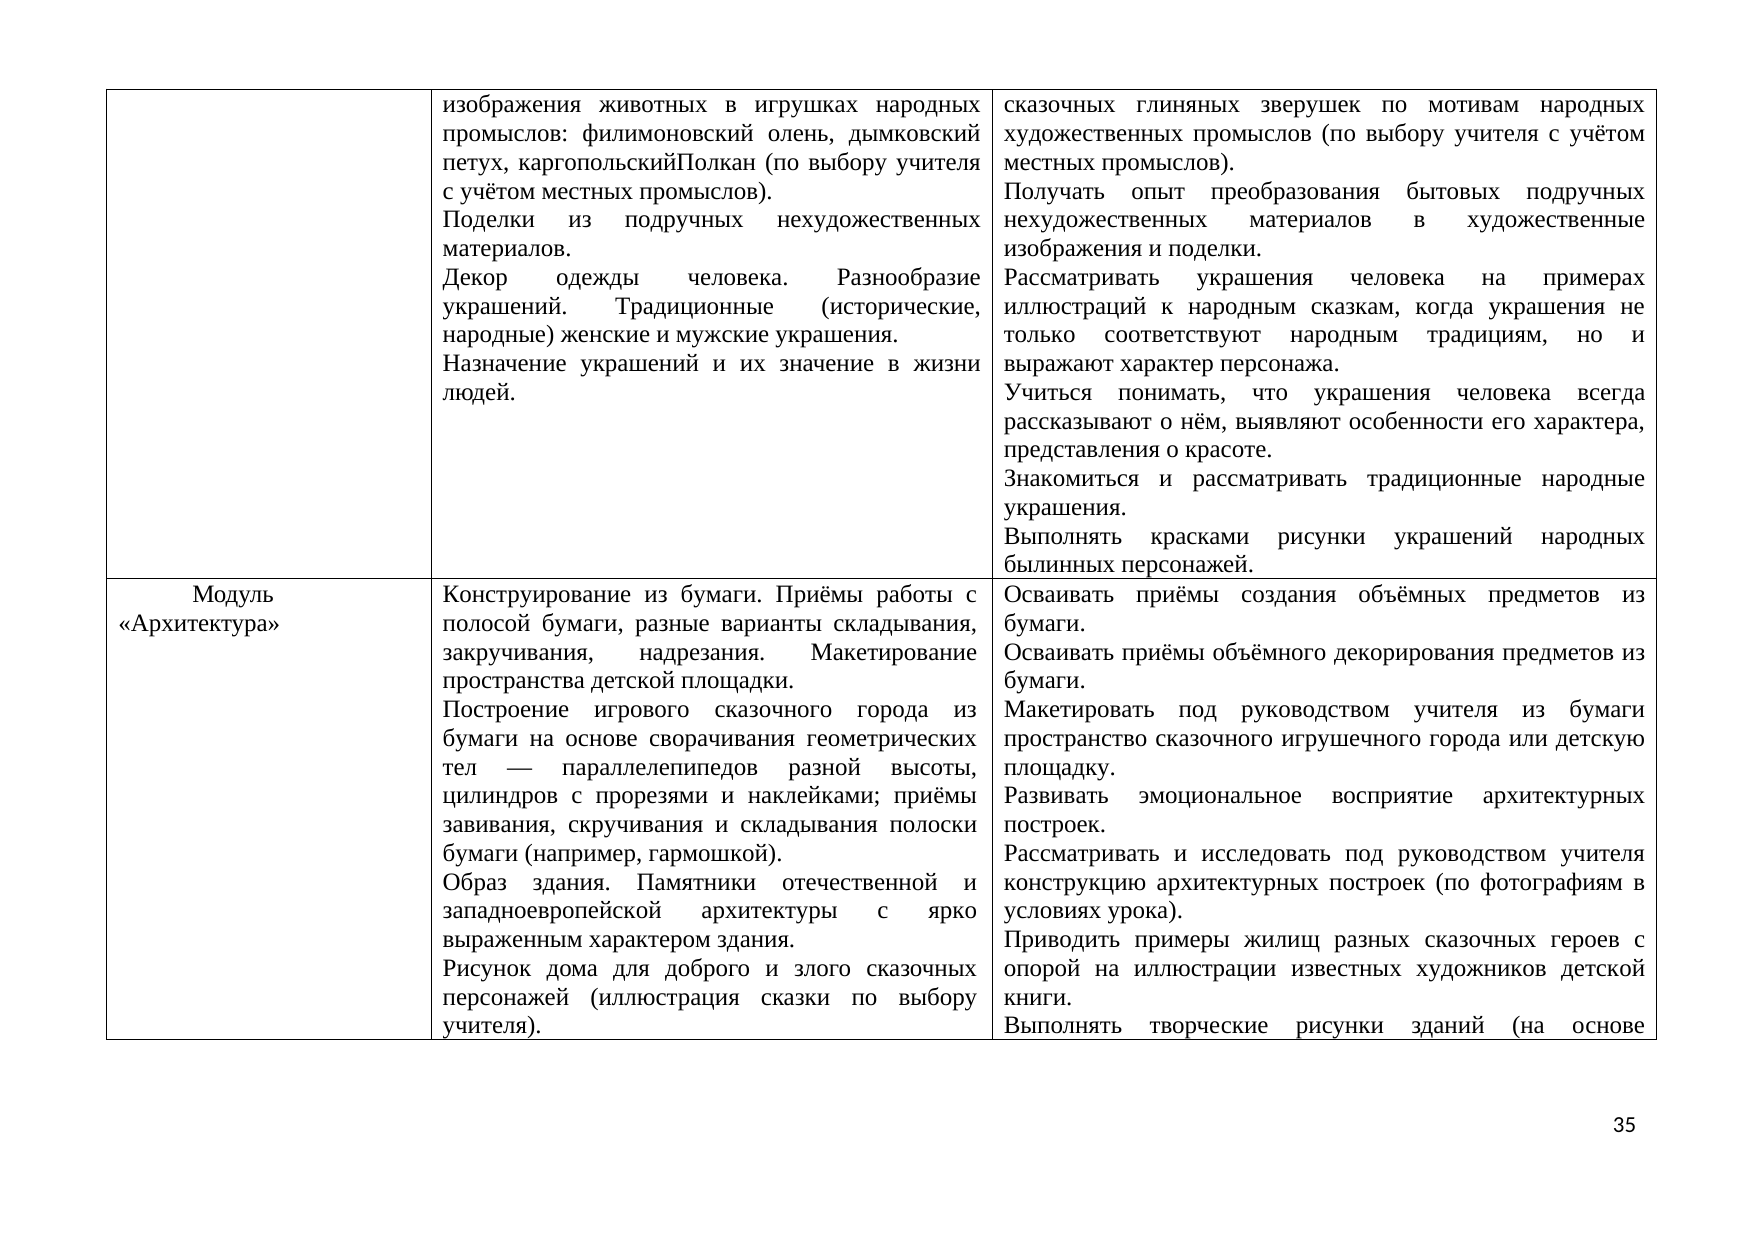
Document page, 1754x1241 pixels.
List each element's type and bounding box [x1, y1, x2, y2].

table_cell [993, 579, 1656, 1039]
table_cell [107, 579, 431, 1039]
table_cell [432, 579, 992, 1039]
table_cell [107, 90, 431, 578]
table_cell [993, 90, 1656, 578]
table_cell [432, 90, 992, 578]
